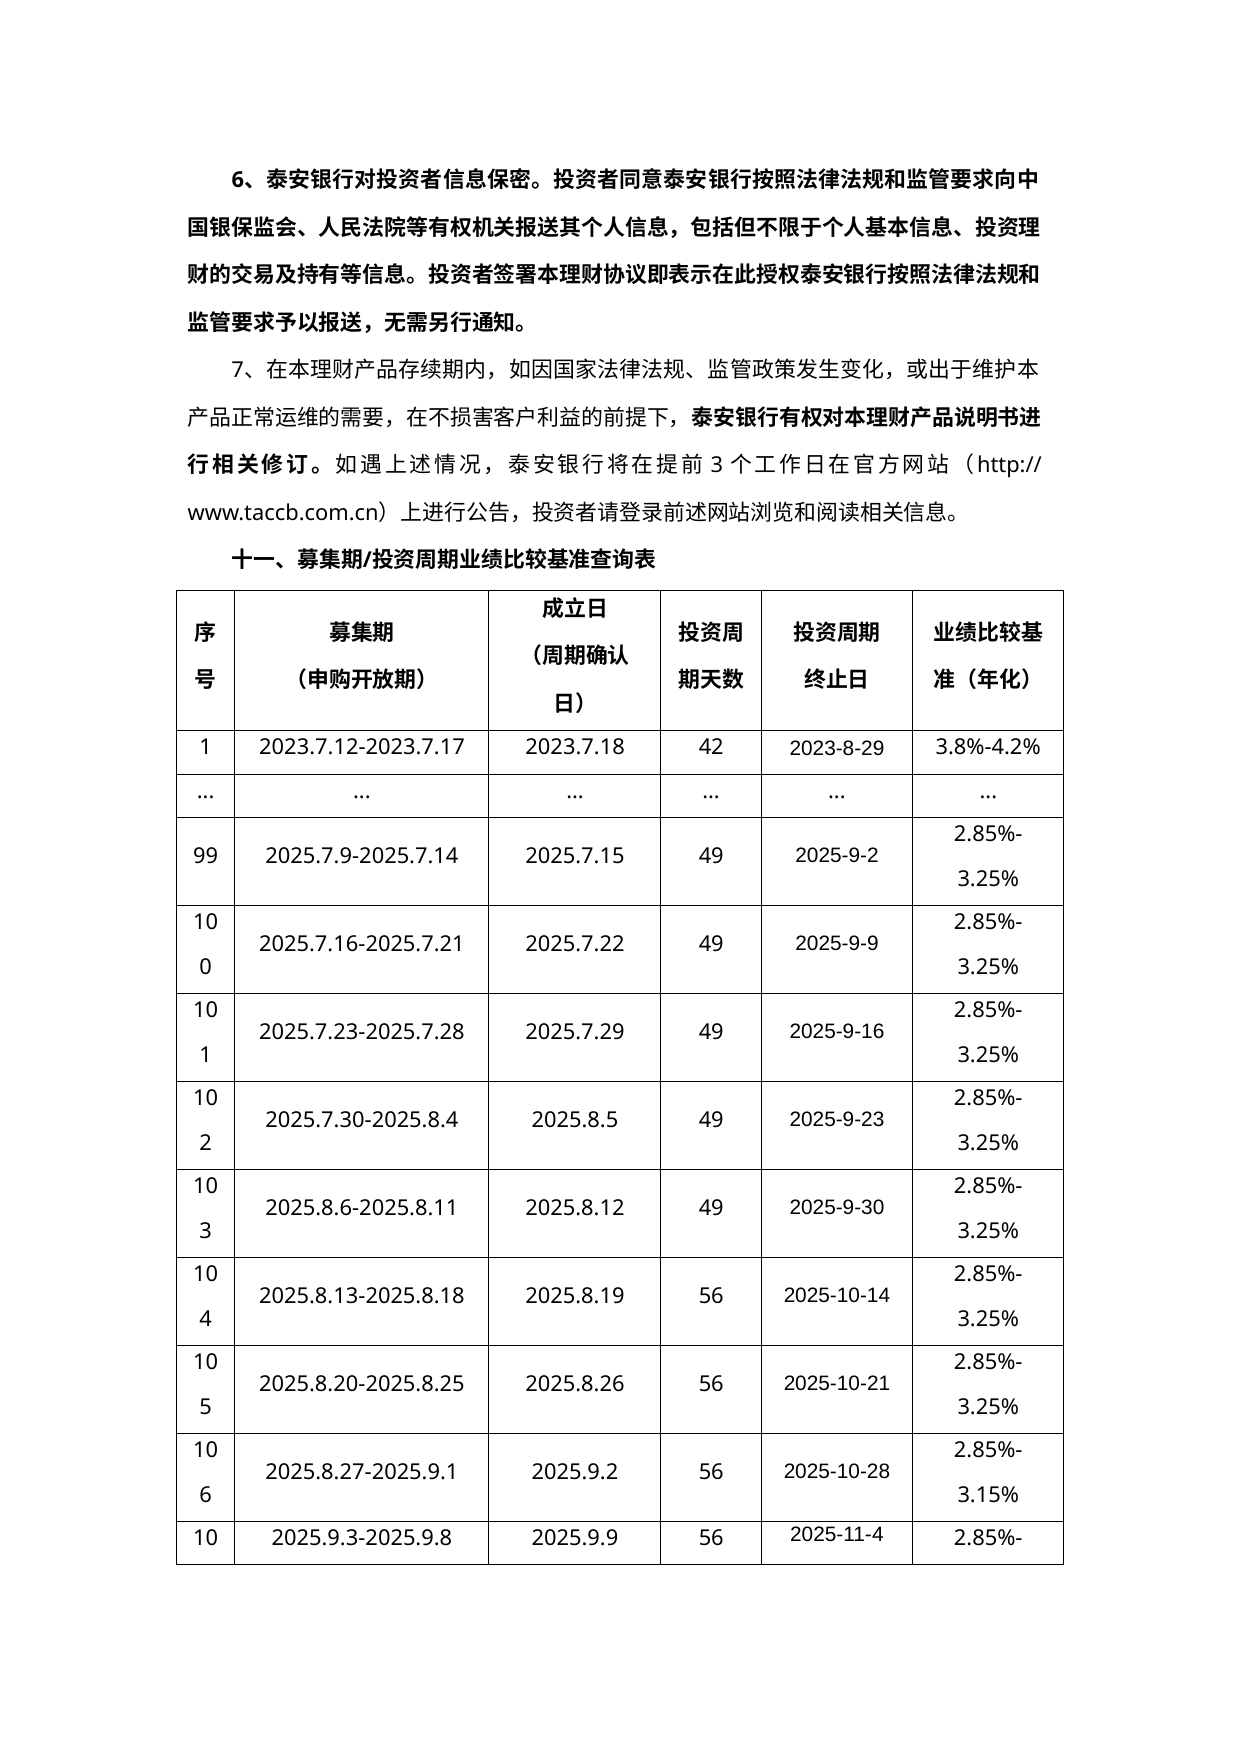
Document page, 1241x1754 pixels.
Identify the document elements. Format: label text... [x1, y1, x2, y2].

table_cell 2025.8.13-2025.8.18 [235, 1258, 488, 1345]
table_cell 2025.8.20-2025.8.25 [235, 1346, 488, 1433]
table_cell 56 [661, 1258, 761, 1345]
table_cell 100 [177, 906, 234, 993]
table_cell 2.85%-3.15% [913, 1434, 1063, 1521]
table_cell 2025-9-2 [762, 818, 912, 905]
table_cell 2.85%-3.25% [913, 906, 1063, 993]
table_cell 2025.8.6-2025.8.11 [235, 1170, 488, 1257]
table_cell 2025-9-30 [762, 1170, 912, 1257]
table_cell 2025.8.12 [489, 1170, 660, 1257]
table_cell 2025.8.19 [489, 1258, 660, 1345]
table_cell 56 [661, 1346, 761, 1433]
text 十一、募集期/投资周期业绩比较基准查询表 [187, 542, 1053, 574]
table_cell 2.85%-3.25% [913, 1258, 1063, 1345]
table_cell 56 [661, 1434, 761, 1521]
table_cell 2.85%-3.25% [913, 1346, 1063, 1433]
table_header 募集期 （申购开放期） [235, 591, 488, 730]
table_cell 2023-8-29 [762, 731, 912, 773]
table_cell 2025-9-9 [762, 906, 912, 993]
table_cell 2025-10-28 [762, 1434, 912, 1521]
table_cell 49 [661, 994, 761, 1081]
table_cell 107 [177, 1522, 234, 1564]
table_cell 2025-11-4 [762, 1522, 912, 1564]
table_cell 104 [177, 1258, 234, 1345]
table_cell 2.85%-3.25% [913, 1170, 1063, 1257]
table_cell 2025.9.2 [489, 1434, 660, 1521]
table_cell ... [661, 775, 761, 817]
table_cell 42 [661, 731, 761, 773]
table_cell 102 [177, 1082, 234, 1169]
table_cell 2025.8.5 [489, 1082, 660, 1169]
table_cell 49 [661, 818, 761, 905]
table_cell ... [913, 775, 1063, 817]
table_cell ... [177, 775, 234, 817]
table_cell 2025.7.9-2025.7.14 [235, 818, 488, 905]
table_cell 2025.9.3-2025.9.8 [235, 1522, 488, 1564]
table_cell 49 [661, 1170, 761, 1257]
table_cell 2025.7.29 [489, 994, 660, 1081]
table_cell 99 [177, 818, 234, 905]
table_cell 1 [177, 731, 234, 773]
table_cell 2025.7.16-2025.7.21 [235, 906, 488, 993]
table_cell 2025.8.27-2025.9.1 [235, 1434, 488, 1521]
table_cell 2025.7.15 [489, 818, 660, 905]
table_header 业绩比较基准（年化） [913, 591, 1063, 730]
table_cell 2025-9-16 [762, 994, 912, 1081]
table_cell 103 [177, 1170, 234, 1257]
table_cell 2025-10-21 [762, 1346, 912, 1433]
table_cell 2025.7.30-2025.8.4 [235, 1082, 488, 1169]
table_cell 2.85%-3.25% [913, 1082, 1063, 1169]
table_cell 2023.7.12-2023.7.17 [235, 731, 488, 773]
table_cell 3.8%-4.2% [913, 731, 1063, 773]
table_cell 49 [661, 1082, 761, 1169]
table_cell 2025.9.9 [489, 1522, 660, 1564]
table_cell 2025-9-23 [762, 1082, 912, 1169]
table_cell 56 [661, 1522, 761, 1564]
table_cell 2.85%-3.25% [913, 994, 1063, 1081]
table_cell ... [235, 775, 488, 817]
table_cell ... [762, 775, 912, 817]
table_header 投资周期天数 [661, 591, 761, 730]
table_cell 49 [661, 906, 761, 993]
table_cell 2023.7.18 [489, 731, 660, 773]
table_cell 105 [177, 1346, 234, 1433]
table_cell 101 [177, 994, 234, 1081]
table_header 成立日 （周期确认日） [489, 591, 660, 730]
table_cell ... [489, 775, 660, 817]
table_cell 2.85%-3.25% [913, 818, 1063, 905]
table_cell 2.85%-3.15% [913, 1522, 1063, 1564]
text 6、泰安银行对投资者信息保密。投资者同意泰安银行按照法律法规和监管要求向中国银保监会、人民法院等有权机关报送其个人信息，包括但不限于个人基本信息、投资理财的交易及持有等信息。投资者签署本理财协议即表示在此授权泰安银行按照法律法规和监管要求予以报送，无需另行通知。 [187, 162, 1042, 336]
table_cell 2025.8.26 [489, 1346, 660, 1433]
text 7、在本理财产品存续期内，如因国家法律法规、监管政策发生变化，或出于维护本产品正常运维的需要，在不损害客户利益的前提下，泰安银行有权对本理财产品说明书进行相关修订。如遇上述情况，泰安银行将在提前3个工作日在官方网站（http://www.taccb.com.cn）上进行公告，投资者请登录前述网站浏览和阅读相关信息。 [187, 352, 1042, 527]
table_cell 2025-10-14 [762, 1258, 912, 1345]
table_header 序号 [177, 591, 234, 730]
table_cell 2025.7.22 [489, 906, 660, 993]
table_cell 2025.7.23-2025.7.28 [235, 994, 488, 1081]
table_header 投资周期 终止日 [762, 591, 912, 730]
table_cell 106 [177, 1434, 234, 1521]
